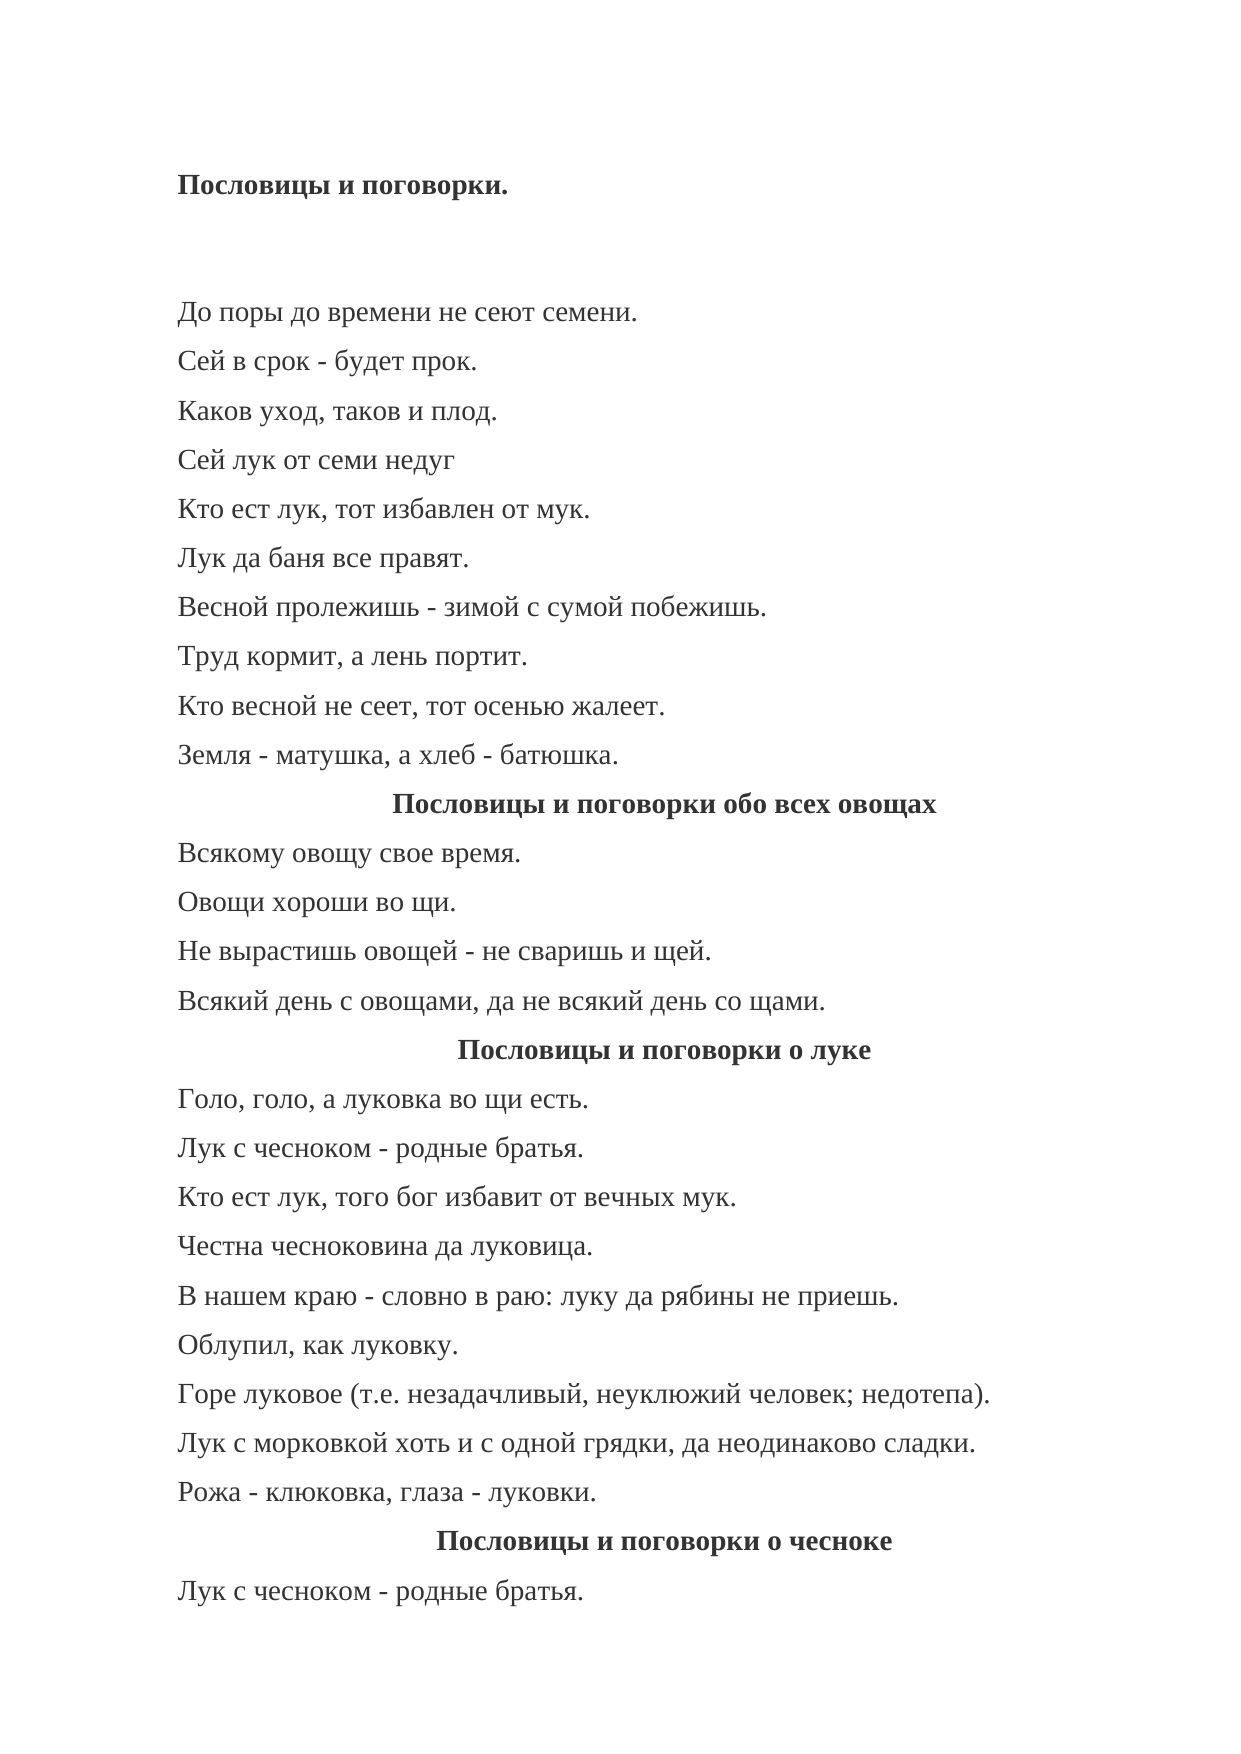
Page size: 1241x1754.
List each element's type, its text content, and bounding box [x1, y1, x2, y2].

text Овощи хороши во щи. [177, 884, 1152, 918]
text До поры до времени не сеют семени. [177, 294, 1152, 328]
text Не вырастишь овощей - не сваришь и щей. [177, 933, 1152, 967]
text Лук с морковкой хоть и с одной грядки, да неодинаково сладки. [177, 1425, 1152, 1459]
text Земля - матушка, а хлеб - батюшка. [177, 737, 1152, 770]
text Кто ест лук, тот избавлен от мук. [177, 491, 1152, 524]
text Пословицы и поговорки. [177, 167, 1152, 201]
text Голо, голо, а луковка во щи есть. [177, 1081, 1152, 1114]
text Лук да баня все правят. [177, 540, 1152, 574]
text Пословицы и поговорки о луке [177, 1032, 1152, 1065]
text Всякому овощу свое время. [177, 835, 1152, 869]
text Труд кормит, а лень портит. [177, 638, 1152, 672]
text Честна чесноковина да луковица. [177, 1228, 1152, 1262]
text В нашем краю - словно в раю: луку да рябины не приешь. [177, 1278, 1152, 1311]
text Облупил, как луковку. [177, 1327, 1152, 1360]
text Всякий день с овощами, да не всякий день со щами. [177, 983, 1152, 1016]
text Пословицы и поговорки обо всех овощах [177, 786, 1152, 819]
text Каков уход, таков и плод. [177, 393, 1152, 426]
text Пословицы и поговорки о чесноке [177, 1523, 1152, 1557]
text Весной пролежишь - зимой с сумой побежишь. [177, 589, 1152, 623]
text Кто весной не сеет, тот осенью жалеет. [177, 688, 1152, 721]
text Сей лук от семи недуг [177, 442, 1152, 475]
text Лук с чесноком - родные братья. [177, 1130, 1152, 1164]
text Горе луковое (т.е. незадачливый, неуклюжий человек; недотепа). [177, 1376, 1152, 1409]
text Сей в срок - будет прок. [177, 343, 1152, 377]
text Лук с чесноком - родные братья. [177, 1573, 1152, 1606]
text Рожа - клюковка, глаза - луковки. [177, 1474, 1152, 1508]
text Кто ест лук, того бог избавит от вечных мук. [177, 1179, 1152, 1213]
